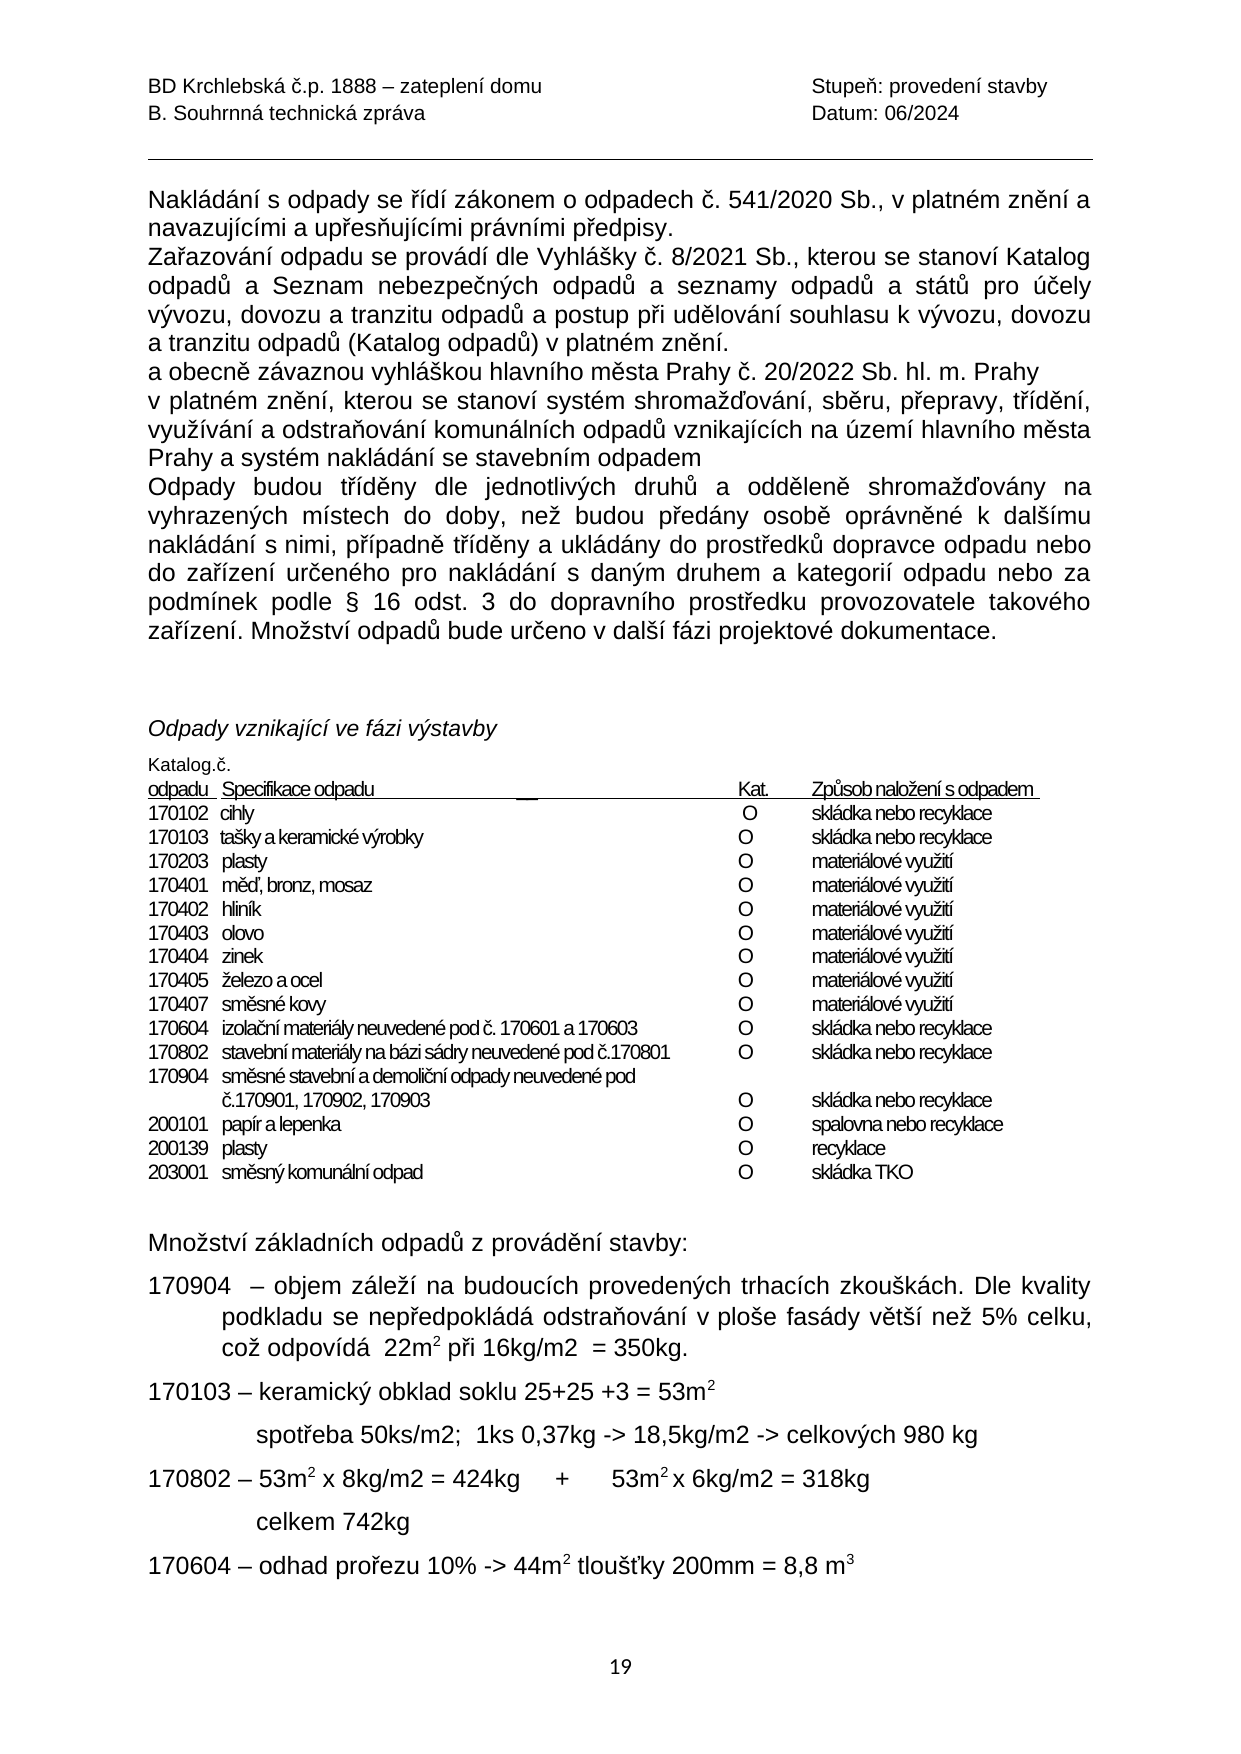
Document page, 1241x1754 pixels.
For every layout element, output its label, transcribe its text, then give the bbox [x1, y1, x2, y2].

text v platném znění, kterou se stanoví systém shromažďování, sběru, přepravy, třídění, využívání a odstraňování komunálních odpadů vznikajících na území hlavního města Prahy a systém nakládání se stavebním odpadem [148, 386, 1093, 472]
text 170403 olovo O materiálové využití [148, 920, 1093, 944]
text Odpady budou tříděny dle jednotlivých druhů a odděleně shromažďovány na vyhrazených místech do doby, než budou předány osobě oprávněné k dalšímu nakládání s nimi, případně tříděny a ukládány do prostředků dopravce odpadu nebo do zařízení určeného pro nakládání s daným druhem a kategorií odpadu nebo za podmínek podle § 16 odst. 3 do dopravního prostředku provozovatele takového zařízení. Množství odpadů bude určeno v další fázi projektové dokumentace. [148, 472, 1093, 644]
text odpadu Specifikace odpadu __ Kat. Způsob naložení s odpadem [148, 777, 1093, 801]
text Množství základních odpadů z provádění stavby: [148, 1227, 1093, 1256]
text 170604 – odhad prořezu 10% -> 44m2 tloušťky 200mm = 8,8 m3 [148, 1551, 1093, 1579]
text 200101 papír a lepenka O spalovna nebo recyklace [148, 1112, 1093, 1136]
text 170802 stavební materiály na bázi sádry neuvedené pod č.170801 O skládka nebo recyklace [148, 1040, 1093, 1064]
text č.170901, 170902, 170903 O skládka nebo recyklace [148, 1088, 1093, 1112]
text Odpady vznikající ve fázi výstavby [148, 714, 1093, 741]
text 203001 směsný komunální odpad O skládka TKO [148, 1160, 1093, 1184]
text 170802 – 53m2 x 8kg/m2 = 424kg + 53m2 x 6kg/m2 = 318kg [148, 1464, 1093, 1492]
text 170103 – keramický obklad soklu 25+25 +3 = 53m2 [148, 1377, 1093, 1405]
text a obecně závaznou vyhláškou hlavního města Prahy č. 20/2022 Sb. hl. m. Prahy [148, 357, 1093, 386]
text Katalog.č. [148, 753, 1093, 775]
text celkem 742kg [148, 1507, 1093, 1536]
text 170203 plasty O materiálové využití [148, 848, 1093, 872]
text Zařazování odpadu se provádí dle Vyhlášky č. 8/2021 Sb., kterou se stanoví Katalog odpadů a Seznam nebezpečných odpadů a seznamy odpadů a států pro účely vývozu, dovozu a tranzitu odpadů a postup při udělování souhlasu k vývozu, dovozu a tranzitu odpadů (Katalog odpadů) v platném znění. [148, 242, 1093, 357]
text 170407 směsné kovy O materiálové využití [148, 992, 1093, 1016]
text 170405 železo a ocel O materiálové využití [148, 968, 1093, 992]
text 170904 směsné stavební a demoliční odpady neuvedené pod [148, 1064, 1093, 1088]
text 170604 izolační materiály neuvedené pod č. 170601 a 170603 O skládka nebo recyklace [148, 1016, 1093, 1040]
text 170401 měď, bronz, mosaz O materiálové využití [148, 872, 1093, 896]
text 170103 tašky a keramické výrobky O skládka nebo recyklace [148, 824, 1093, 848]
text 170402 hliník O materiálové využití [148, 896, 1093, 920]
text Nakládání s odpady se řídí zákonem o odpadech č. 541/2020 Sb., v platném znění a navazujícími a upřesňujícími právními předpisy. [148, 184, 1093, 242]
text spotřeba 50ks/m2; 1ks 0,37kg -> 18,5kg/m2 -> celkových 980 kg [221, 1420, 1093, 1449]
text 170404 zinek O materiálové využití [148, 944, 1093, 968]
text 170102 cihly O skládka nebo recyklace [148, 801, 1093, 824]
text 170904 – objem záleží na budoucích provedených trhacích zkouškách. Dle kvality podkladu se nepředpokládá odstraňování v ploše fasády větší než 5% celku, což odpovídá 22m2 při 16kg/m2 = 350kg. [148, 1271, 1093, 1362]
text 200139 plasty O recyklace [148, 1136, 1093, 1160]
